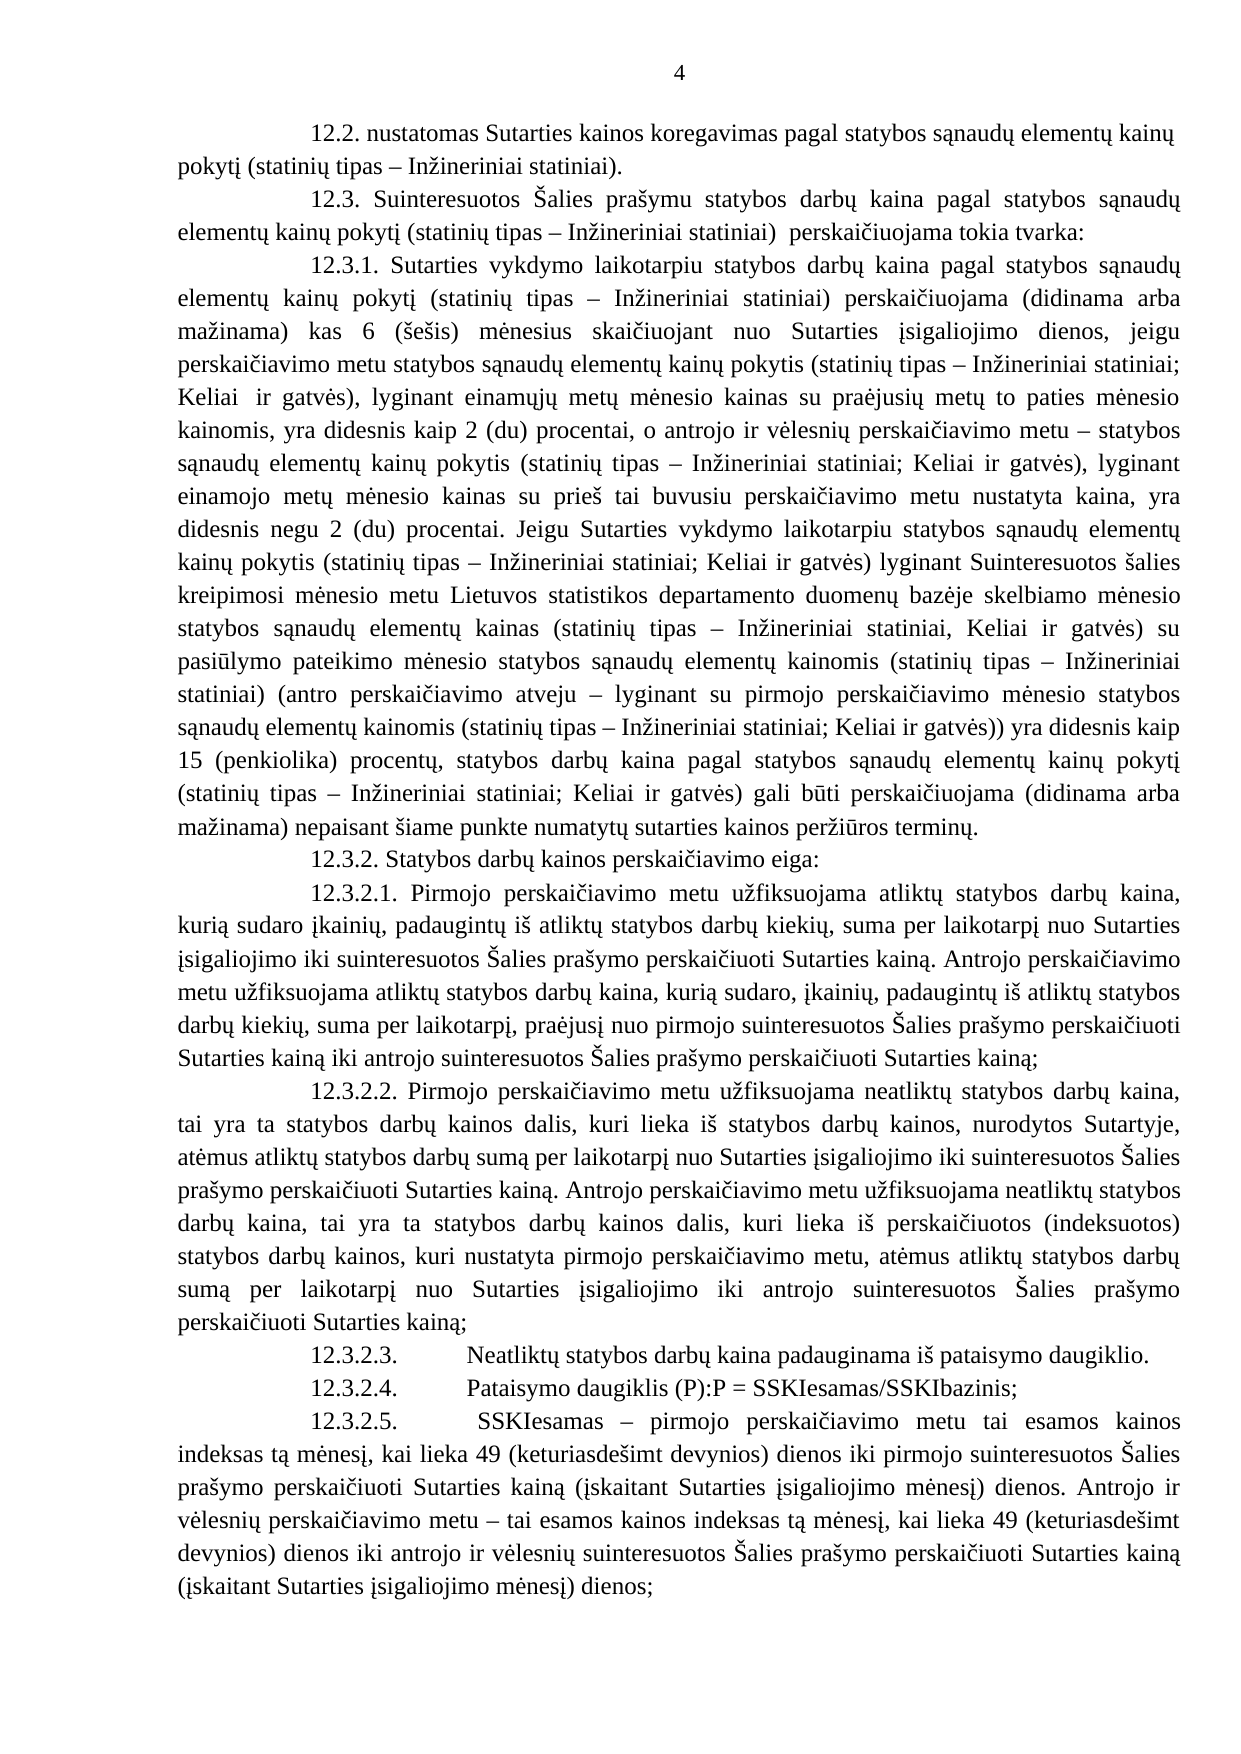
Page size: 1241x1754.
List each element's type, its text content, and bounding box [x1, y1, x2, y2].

text 12.2. nustatomas Sutarties kainos koregavimas pagal statybos sąnaudų elementų kainų pokytį (statinių tipas – Inžineriniai statiniai). [177, 118, 1181, 180]
text 12.3. Suinteresuotos Šalies prašymu statybos darbų kaina pagal statybos sąnaudų elementų kainų pokytį (statinių tipas – Inžineriniai statiniai) perskaičiuojama tokia tvarka: [177, 184, 1181, 246]
text 12.3.2.2. Pirmojo perskaičiavimo metu užfiksuojama neatliktų statybos darbų kaina, tai yra ta statybos darbų kainos dalis, kuri lieka iš statybos darbų kainos, nurodytos Sutartyje, atėmus atliktų statybos darbų sumą per laikotarpį nuo Sutarties įsigaliojimo iki suinteresuotos Šalies prašymo perskaičiuoti Sutarties kainą. Antrojo perskaičiavimo metu užfiksuojama neatliktų statybos darbų kaina, tai yra ta statybos darbų kainos dalis, kuri lieka iš perskaičiuotos (indeksuotos) statybos darbų kainos, kuri nustatyta pirmojo perskaičiavimo metu, atėmus atliktų statybos darbų sumą per laikotarpį nuo Sutarties įsigaliojimo iki antrojo suinteresuotos Šalies prašymo perskaičiuoti Sutarties kainą; [177, 1076, 1181, 1336]
text 12.3.2. Statybos darbų kainos perskaičiavimo eiga: [177, 844, 1181, 873]
text 12.3.2.4. Pataisymo daugiklis (P):P = SSKIesamas/SSKIbazinis; [177, 1373, 1181, 1402]
text 12.3.2.5. SSKIesamas – pirmojo perskaičiavimo metu tai esamos kainos indeksas tą mėnesį, kai lieka 49 (keturiasdešimt devynios) dienos iki pirmojo suinteresuotos Šalies prašymo perskaičiuoti Sutarties kainą (įskaitant Sutarties įsigaliojimo mėnesį) dienos. Antrojo ir vėlesnių perskaičiavimo metu – tai esamos kainos indeksas tą mėnesį, kai lieka 49 (keturiasdešimt devynios) dienos iki antrojo ir vėlesnių suinteresuotos Šalies prašymo perskaičiuoti Sutarties kainą (įskaitant Sutarties įsigaliojimo mėnesį) dienos; [177, 1406, 1181, 1600]
text 12.3.2.3. Neatliktų statybos darbų kaina padauginama iš pataisymo daugiklio. [177, 1340, 1181, 1369]
text 12.3.1. Sutarties vykdymo laikotarpiu statybos darbų kaina pagal statybos sąnaudų elementų kainų pokytį (statinių tipas – Inžineriniai statiniai) perskaičiuojama (didinama arba mažinama) kas 6 (šešis) mėnesius skaičiuojant nuo Sutarties įsigaliojimo dienos, jeigu perskaičiavimo metu statybos sąnaudų elementų kainų pokytis (statinių tipas – Inžineriniai statiniai; Keliai ir gatvės), lyginant einamųjų metų mėnesio kainas su praėjusių metų to paties mėnesio kainomis, yra didesnis kaip 2 (du) procentai, o antrojo ir vėlesnių perskaičiavimo metu – statybos sąnaudų elementų kainų pokytis (statinių tipas – Inžineriniai statiniai; Keliai ir gatvės), lyginant einamojo metų mėnesio kainas su prieš tai buvusiu perskaičiavimo metu nustatyta kaina, yra didesnis negu 2 (du) procentai. Jeigu Sutarties vykdymo laikotarpiu statybos sąnaudų elementų kainų pokytis (statinių tipas – Inžineriniai statiniai; Keliai ir gatvės) lyginant Suinteresuotos šalies kreipimosi mėnesio metu Lietuvos statistikos departamento duomenų bazėje skelbiamo mėnesio statybos sąnaudų elementų kainas (statinių tipas – Inžineriniai statiniai, Keliai ir gatvės) su pasiūlymo pateikimo mėnesio statybos sąnaudų elementų kainomis (statinių tipas – Inžineriniai statiniai) (antro perskaičiavimo atveju – lyginant su pirmojo perskaičiavimo mėnesio statybos sąnaudų elementų kainomis (statinių tipas – Inžineriniai statiniai; Keliai ir gatvės)) yra didesnis kaip 15 (penkiolika) procentų, statybos darbų kaina pagal statybos sąnaudų elementų kainų pokytį (statinių tipas – Inžineriniai statiniai; Keliai ir gatvės) gali būti perskaičiuojama (didinama arba mažinama) nepaisant šiame punkte numatytų sutarties kainos peržiūros terminų. [177, 250, 1181, 840]
text 12.3.2.1. Pirmojo perskaičiavimo metu užfiksuojama atliktų statybos darbų kaina, kurią sudaro įkainių, padaugintų iš atliktų statybos darbų kiekių, suma per laikotarpį nuo Sutarties įsigaliojimo iki suinteresuotos Šalies prašymo perskaičiuoti Sutarties kainą. Antrojo perskaičiavimo metu užfiksuojama atliktų statybos darbų kaina, kurią sudaro, įkainių, padaugintų iš atliktų statybos darbų kiekių, suma per laikotarpį, praėjusį nuo pirmojo suinteresuotos Šalies prašymo perskaičiuoti Sutarties kainą iki antrojo suinteresuotos Šalies prašymo perskaičiuoti Sutarties kainą; [177, 878, 1181, 1071]
